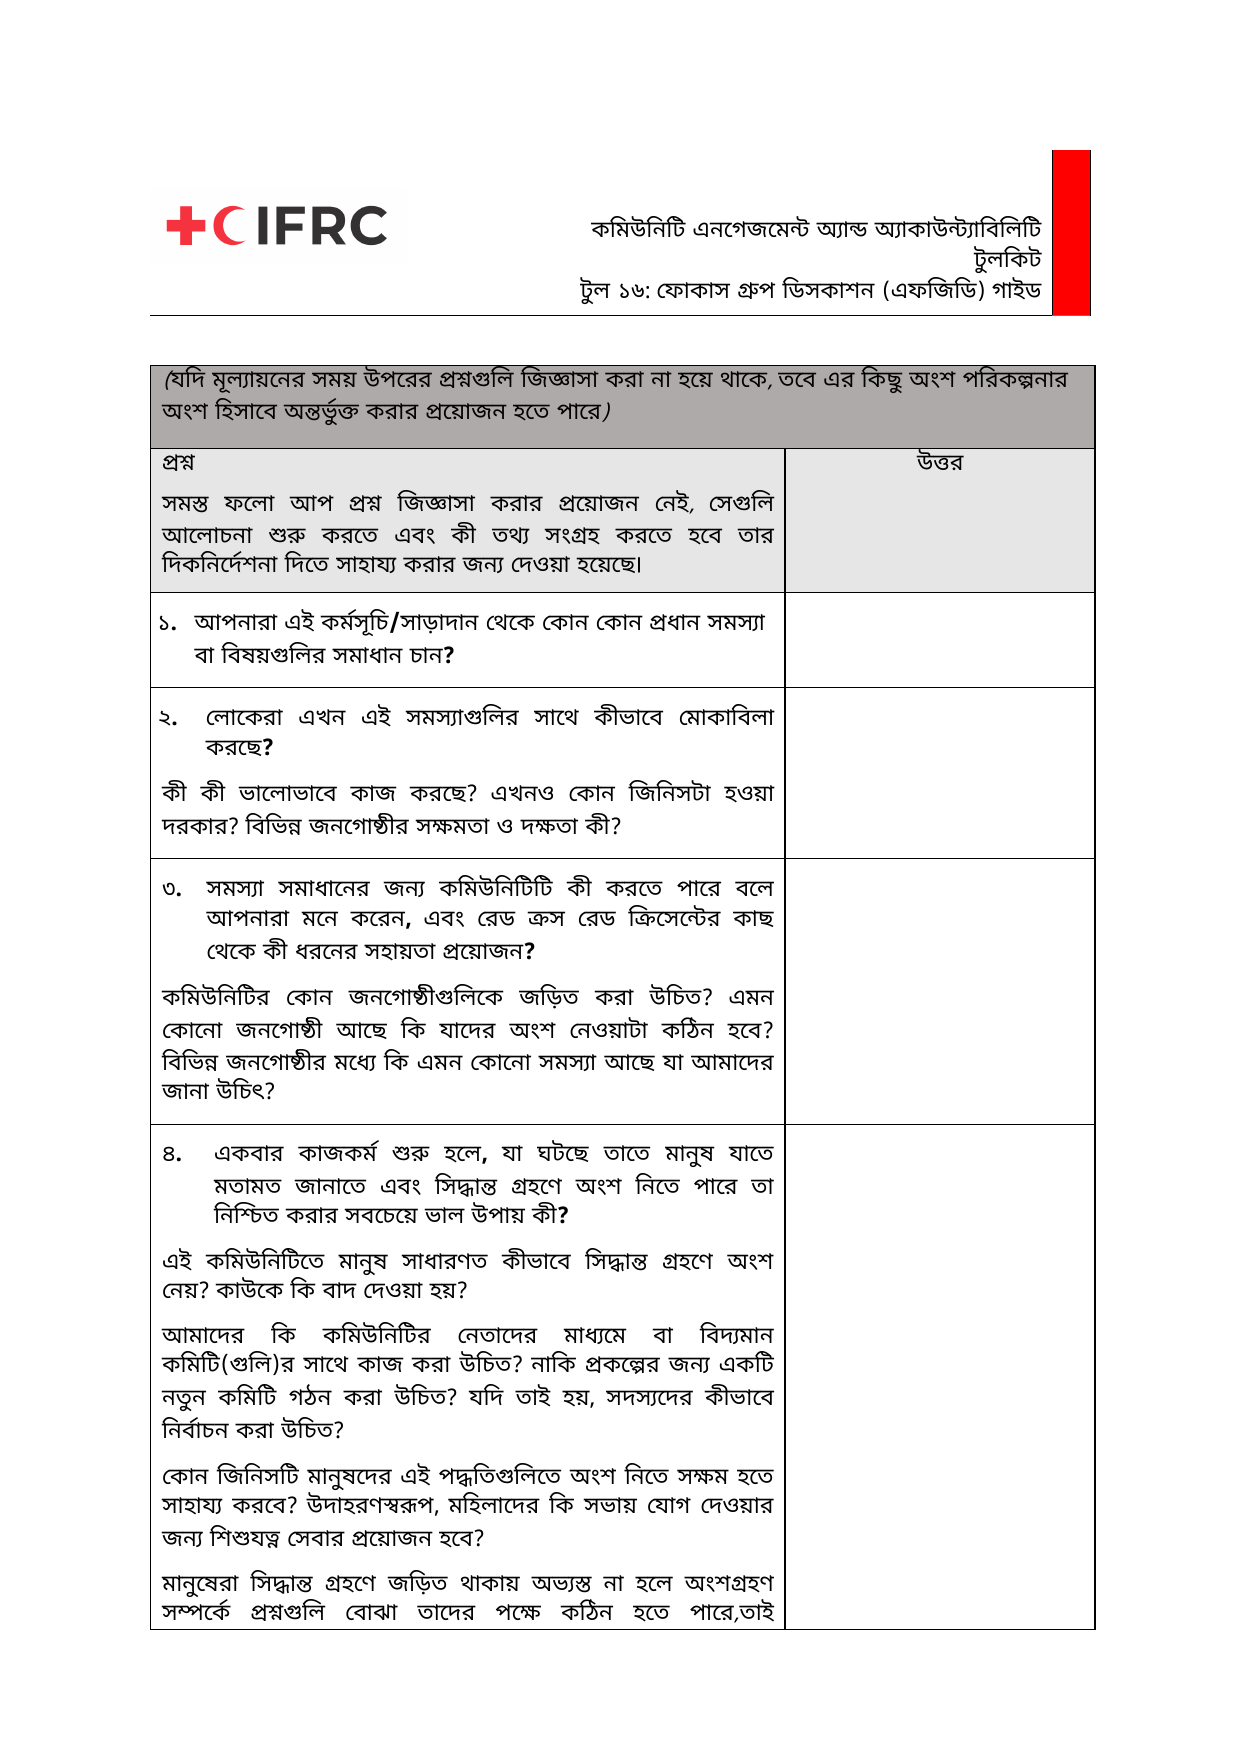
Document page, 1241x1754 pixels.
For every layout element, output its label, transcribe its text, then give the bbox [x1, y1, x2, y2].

table_cell [786, 593, 1094, 687]
picture [150, 150, 444, 268]
table_cell ৩. সমস্যা সমাধানের জন্য কমিউনিটিটি কী করতে পারে বলে আপনারা মনে করেন, এবং রেড ক্রস রেড ক্রিসেন্টের কাছ থেকে কী ধরনের সহায়তা প্রয়োজন? কমিউনিটির কোন জনগোষ্ঠীগুলিকে জড়িত করা উচিত? এমন কোনো জনগোষ্ঠী আছে কি যাদের অংশ নেওয়াটা কঠিন হবে? বিভিন্ন জনগোষ্ঠীর মধ্যে কি এমন কোনো সমস্যা আছে যা আমাদের জানা উচিৎ? [151, 859, 784, 1124]
table_cell প্রশ্ন সমস্ত ফলো আপ প্রশ্ন জিজ্ঞাসা করার প্রয়োজন নেই, সেগুলি আলোচনা শুরু করতে এবং কী তথ্য সংগ্রহ করতে হবে তার দিকনির্দেশনা দিতে সাহায্য করার জন্য দেওয়া হয়েছে। [151, 449, 784, 592]
table_cell [786, 688, 1094, 858]
table_cell [786, 1125, 1094, 1629]
table_cell উত্তর [786, 449, 1094, 592]
table_cell [786, 859, 1094, 1124]
table_cell ১. আপনারা এই কর্মসূচি/সাড়াদান থেকে কোন কোন প্রধান সমস্যা বা বিষয়গুলির সমাধান চান? [151, 593, 784, 687]
table_cell ২. লোকেরা এখন এই সমস্যাগুলির সাথে কীভাবে মোকাবিলা করছে? কী কী ভালোভাবে কাজ করছে? এখনও কোন জিনিসটা হওয়া দরকার? বিভিন্ন জনগোষ্ঠীর সক্ষমতা ও দক্ষতা কী? [151, 688, 784, 858]
